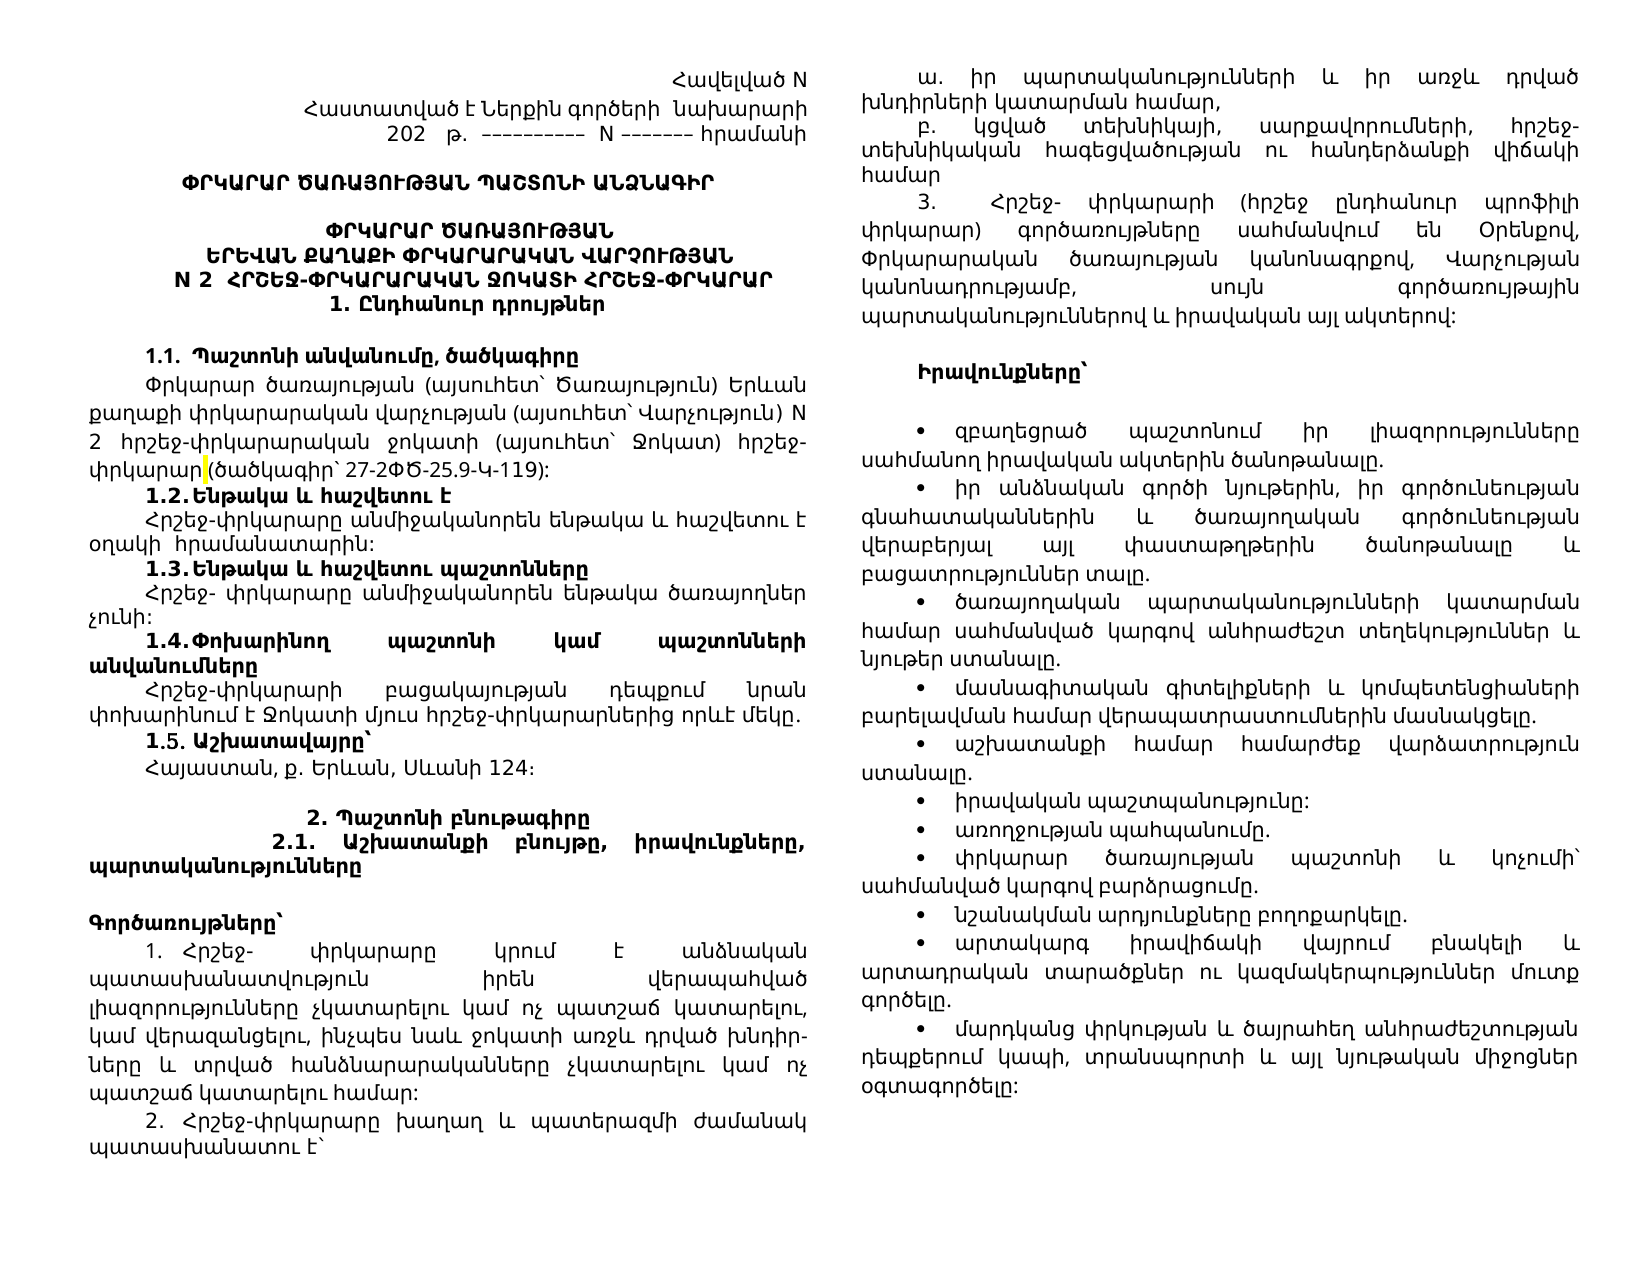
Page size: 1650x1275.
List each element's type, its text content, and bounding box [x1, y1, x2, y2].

list փրկարար ծառայության պաշտոնի և կոչումի՝ սահմանված կարգով բարձրացումը. [861, 843, 1580, 900]
text Հրշեջ-փրկարարը անմիջականորեն ենթակա և հաշվետու է օղակի հրամանատարին: [89, 508, 807, 557]
list մասնագիտական գիտելիքների և կոմպետենցիաների բարելավման համար վերապատրաստումներին մասնակցելը. [861, 673, 1580, 729]
text Գործառույթները՝ [89, 908, 807, 936]
text 1.5. Աշխատավայրը՝ [89, 728, 807, 753]
list Ենթակա և հաշվետու պաշտոնները [89, 557, 807, 581]
text 1. Ընդհանուր դրույթներ [126, 292, 808, 317]
list իրավական պաշտպանությունը: [861, 786, 1580, 815]
text N 2 ՀՐՇԵՋ-ՓՐԿԱՐԱՐԱԿԱՆ ՋՈԿԱՏԻ ՀՐՇԵՋ-ՓՐԿԱՐԱՐ [89, 268, 807, 292]
list իր անձնական գործի նյութերին, իր գործունեության գնահատականներին և ծառայողական գործունեության վերաբերյալ այլ փաստաթղթերին ծանոթանալը և բացատրություններ տալը. [861, 473, 1580, 587]
text 202 թ. –––––––––– N ––––––– հրամանի [89, 122, 808, 147]
list Հրշեջ-փրկարարը խաղաղ և պատերազմի ժամանակ պատասխանատու է` [89, 1107, 808, 1159]
text բ. կցված տեխնիկայի, սարքավորումների, հրշեջ-տեխնիկական հագեցվածության ու հանդերձանքի վիճակի համար [861, 114, 1580, 187]
list 2. Պաշտոնի բնութագիրը [89, 806, 808, 830]
text Իրավունքները՝ [861, 360, 1579, 384]
text Հայաստան, ք․ Երևան, Սևանի 124։ [89, 753, 807, 782]
list առողջության պահպանումը. [861, 815, 1580, 843]
text ՓՐԿԱՐԱՐ ԾԱՌԱՅՈՒԹՅԱՆ ՊԱՇՏՈՆԻ ԱՆՁՆԱԳԻՐ [89, 171, 808, 195]
text 3. Հրշեջ- փրկարարի (հրշեջ ընդհանուր պրոֆիլի փրկարար) գործառույթները սահմանվում են Օրենքով, Փրկարարական ծառայության կանոնագրքով, Վարչության կանոնադրությամբ, սույն գործառույթային պարտականություններով և իրավական այլ ակտերով: [861, 187, 1580, 329]
text Հրշեջ-փրկարարի բացակայության դեպքում նրան փոխարինում է Ջոկատի մյուս հրշեջ-փրկարարներից որևէ մեկը. [89, 678, 807, 728]
list Փոխարինող պաշտոնի կամ պաշտոնների անվանումները [89, 629, 807, 678]
list զբաղեցրած պաշտոնում իր լիազորությունները սահմանող իրավական ակտերին ծանոթանալը. [861, 417, 1580, 473]
list Հրշեջ- փրկարարը կրում է անձնական պատասխանատվություն իրեն վերապահված լիազորությունները չկատարելու կամ ոչ պատշաճ կատարելու, կամ վերազանցելու, ինչպես նաև ջոկատի առջև դրված խնդիրները և տրված հանձնարարականները չկատարելու կամ ոչ պատշաճ կատարելու համար: [89, 936, 808, 1107]
text 2.1. Աշխատանքի բնույթը, իրավունքները, պարտականությունները [89, 830, 807, 879]
text Հավելված N [89, 66, 808, 94]
text ԵՐԵՎԱՆ ՔԱՂԱՔԻ ՓՐԿԱՐԱՐԱԿԱՆ ՎԱՐՉՈՒԹՅԱՆ [89, 244, 807, 268]
list նշանակման արդյունքները բողոքարկելը. [861, 900, 1580, 928]
text Փրկարար ծառայության (այսուհետ՝ Ծառայություն) Երևան քաղաքի փրկարարական վարչության (այսուհետ՝ Վարչություն) N 2 հրշեջ-փրկարարական ջոկատի (այսուհետ՝ Ջոկատ) հրշեջ-փրկարար (ծածկագիր` 27-2ՓԾ-25.9-Կ-119): [89, 370, 807, 484]
list Ենթակա և հաշվետու է [89, 484, 808, 508]
text ա. իր պարտականությունների և իր առջև դրված խնդիրների կատարման համար, [861, 66, 1580, 114]
list արտակարգ իրավիճակի վայրում բնակելի և արտադրական տարածքներ ու կազմակերպություններ մուտք գործելը. [861, 928, 1580, 1014]
list աշխատանքի համար համարժեք վարձատրություն ստանալը. [861, 729, 1580, 786]
list մարդկանց փրկության և ծայրահեղ անհրաժեշտության դեպքերում կապի, տրանսպորտի և այլ նյութական միջոցներ օգտագործելը: [861, 1014, 1579, 1099]
text Հրշեջ- փրկարարը անմիջականորեն ենթակա ծառայողներ չունի: [89, 581, 807, 629]
text Հաստատված է Ներքին գործերի նախարարի [89, 94, 808, 122]
list Պաշտոնի անվանումը, ծածկագիրը [89, 342, 807, 370]
text ՓՐԿԱՐԱՐ ԾԱՌԱՅՈՒԹՅԱՆ [89, 219, 807, 244]
list ծառայողական պարտականությունների կատարման համար սահմանված կարգով անհրաժեշտ տեղեկություններ և նյութեր ստանալը. [861, 587, 1580, 673]
